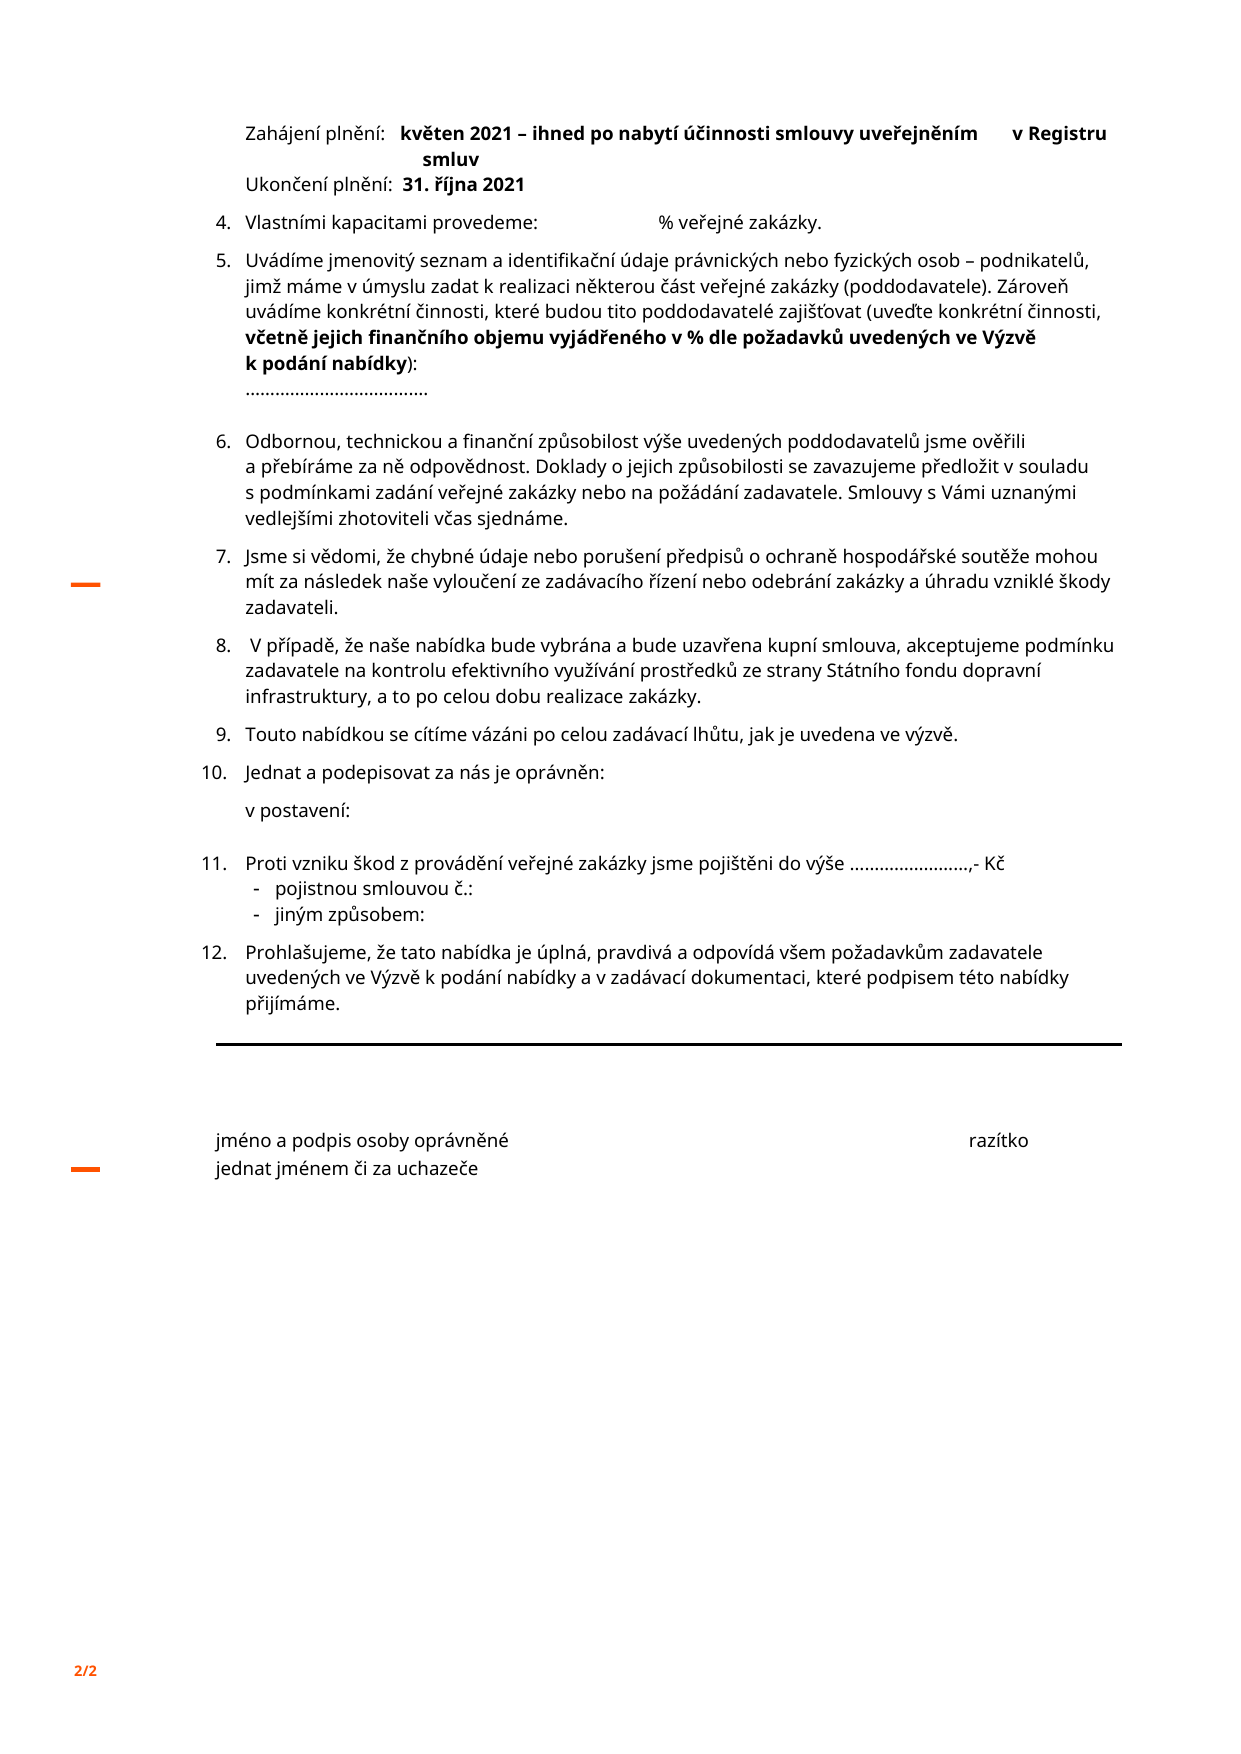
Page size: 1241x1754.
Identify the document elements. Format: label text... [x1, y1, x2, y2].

list Vlastními kapacitami provedeme: % veřejné zakázky. [216, 210, 1122, 235]
list Prohlašujeme, že tato nabídka je úplná, pravdivá a odpovídá všem požadavkům zadavatele uvedených ve Výzvě k podání nabídky a v zadávací dokumentaci, které podpisem této nabídky přijímáme. [201, 939, 1122, 1016]
list pojistnou smlouvou č.: [253, 876, 1122, 901]
text jméno a podpis osoby oprávněné razítko jednat jménem či za uchazeče [216, 1127, 1122, 1181]
list Touto nabídkou se cítíme vázáni po celou zadávací lhůtu, jak je uvedena ve výzvě. [216, 721, 1122, 747]
list Jsme si vědomi, že chybné údaje nebo porušení předpisů o ochraně hospodářské soutěže mohou mít za následek naše vyloučení ze zadávacího řízení nebo odebrání zakázky a úhradu vzniklé škody zadavateli. [216, 543, 1122, 619]
text Ukončení plnění: 31. října 2021 [245, 172, 1122, 197]
text Zahájení plnění: květen 2021 – ihned po nabytí účinnosti smlouvy uveřejněním v Registru smluv [245, 121, 1122, 172]
list V případě, že naše nabídka bude vybrána a bude uzavřena kupní smlouva, akceptujeme podmínku zadavatele na kontrolu efektivního využívání prostředků ze strany Státního fondu dopravní infrastruktury, a to po celou dobu realizace zakázky. [216, 632, 1122, 708]
list Jednat a podepisovat za nás je oprávněn: [201, 759, 1122, 784]
list Odbornou, technickou a finanční způsobilost výše uvedených poddodavatelů jsme ověřili a přebíráme za ně odpovědnost. Doklady o jejich způsobilosti se zavazujeme předložit v souladu s podmínkami zadání veřejné zakázky nebo na požádání zadavatele. Smlouvy s Vámi uznanými vedlejšími zhotoviteli včas sjednáme. [216, 428, 1122, 530]
text ………………………………. [216, 375, 1122, 401]
list Proti vzniku škod z provádění veřejné zakázky jsme pojištěni do výše ……………………,- Kč [201, 850, 1122, 876]
list Uvádíme jmenovitý seznam a identifikační údaje právnických nebo fyzických osob – podnikatelů, jimž máme v úmyslu zadat k realizaci některou část veřejné zakázky (poddodavatele). Zároveň uvádíme konkrétní činnosti, které budou tito poddodavatelé zajišťovat (uveďte konkrétní činnosti, včetně jejich finančního objemu vyjádřeného v % dle požadavků uvedených ve Výzvě k podání nabídky): [216, 248, 1122, 375]
text v postavení: [245, 797, 1122, 823]
list jiným způsobem: [253, 901, 1122, 927]
